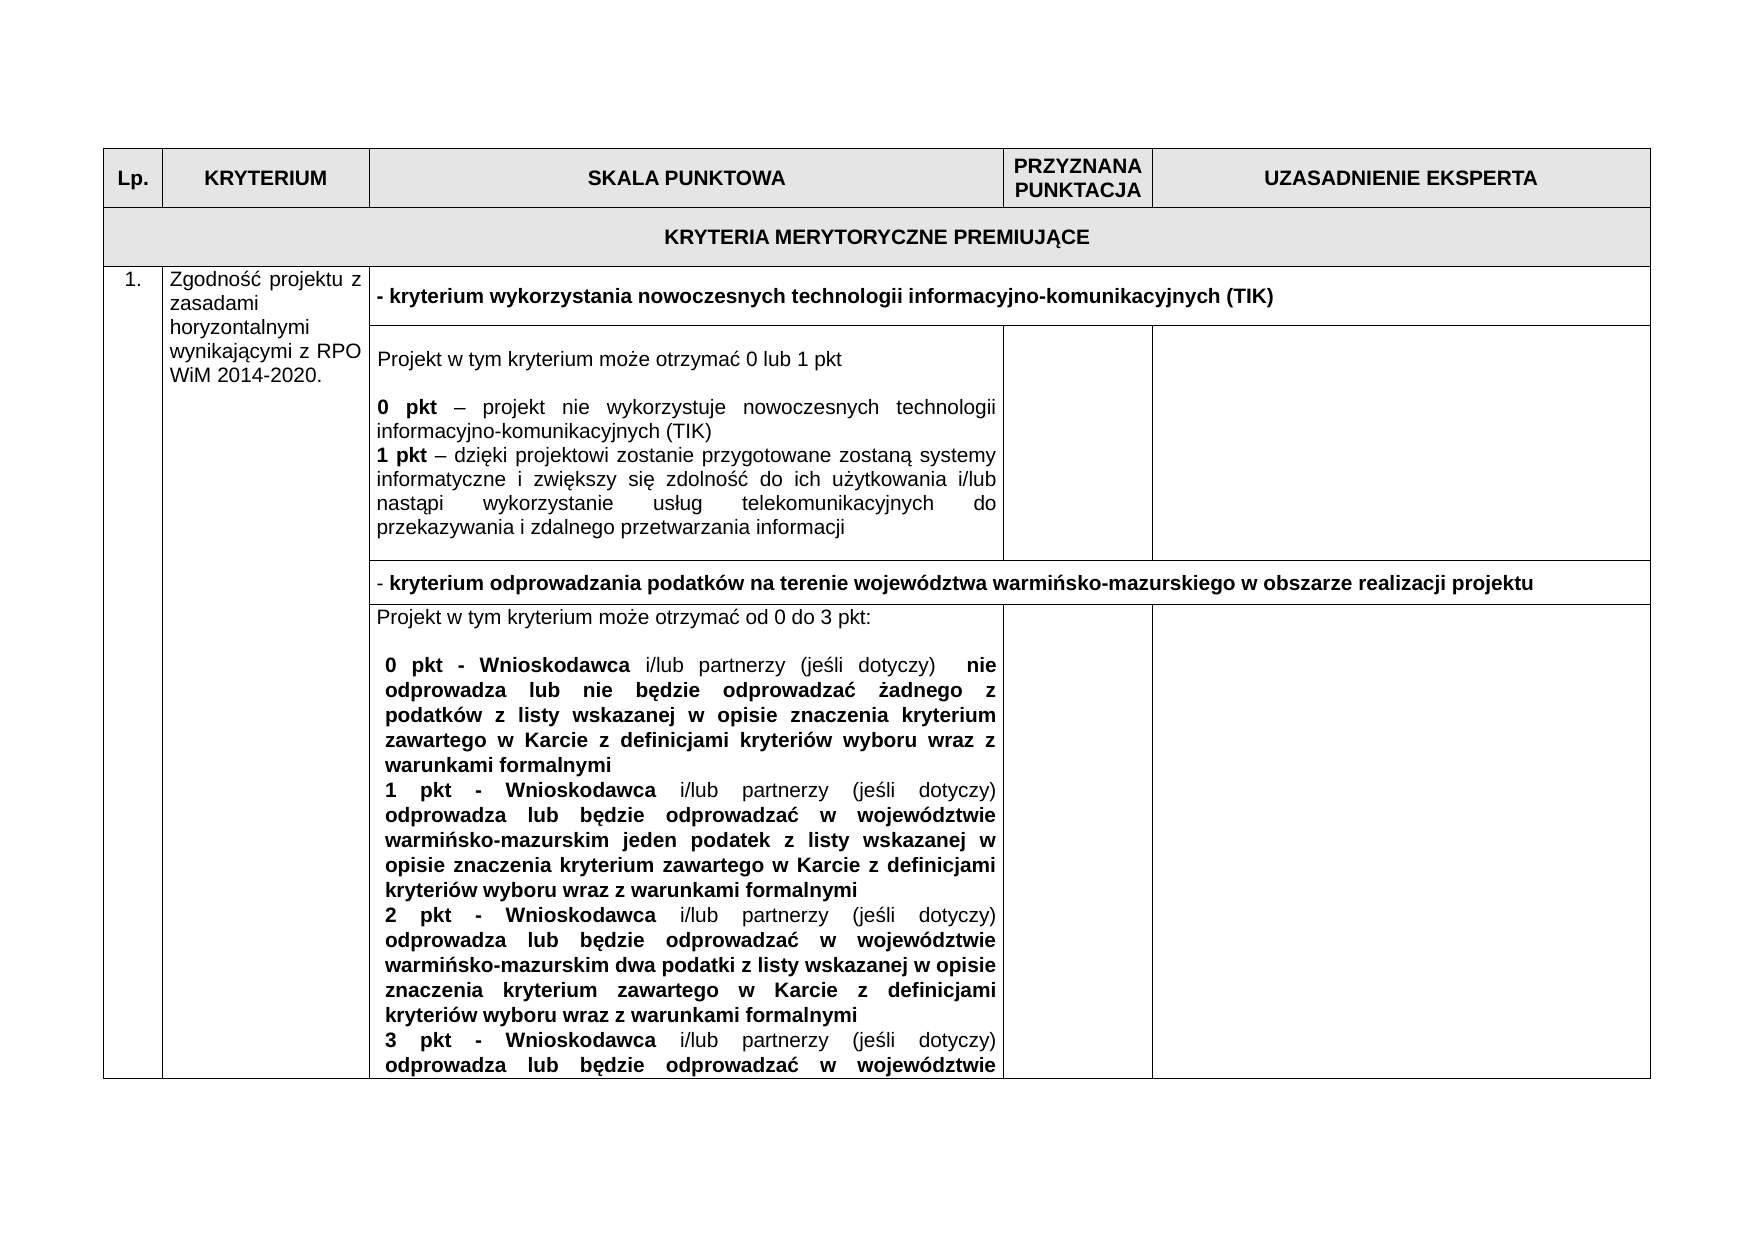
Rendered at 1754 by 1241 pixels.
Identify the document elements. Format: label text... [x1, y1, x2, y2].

table_cell [1153, 605, 1650, 1078]
table_cell Projekt w tym kryterium może otrzymać 0 lub 1 pkt 0 pkt – projekt nie wykorzystuje nowoczesnych technologii informacyjno-komunikacyjnych (TIK) 1 pkt – dzięki projektowi zostanie przygotowane zostaną systemy informatyczne i zwiększy się zdolność do ich użytkowania i/lub nastąpi wykorzystanie usług telekomunikacyjnych do przekazywania i zdalnego przetwarzania informacji [370, 326, 1003, 560]
table_cell [1004, 605, 1152, 1078]
table_header UZASADNIENIE EKSPERTA [1153, 149, 1650, 207]
table_header KRYTERIUM [163, 149, 369, 207]
table_header PRZYZNANA PUNKTACJA [1004, 149, 1152, 207]
table_cell - kryterium odprowadzania podatków na terenie województwa warmińsko-mazurskiego w obszarze realizacji projektu [370, 561, 1650, 604]
table_cell [1153, 326, 1650, 560]
table_cell - kryterium wykorzystania nowoczesnych technologii informacyjno-komunikacyjnych (TIK) [370, 267, 1650, 325]
table_cell 1. [104, 267, 162, 1078]
table_header Lp. [104, 149, 162, 207]
table_header SKALA PUNKTOWA [370, 149, 1003, 207]
table_cell KRYTERIA MERYTORYCZNE PREMIUJĄCE [104, 208, 1650, 266]
table_cell Zgodność projektu z zasadami horyzontalnymi wynikającymi z RPO WiM 2014-2020. [163, 267, 369, 1078]
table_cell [370, 605, 1003, 1078]
table_cell [1004, 326, 1152, 560]
